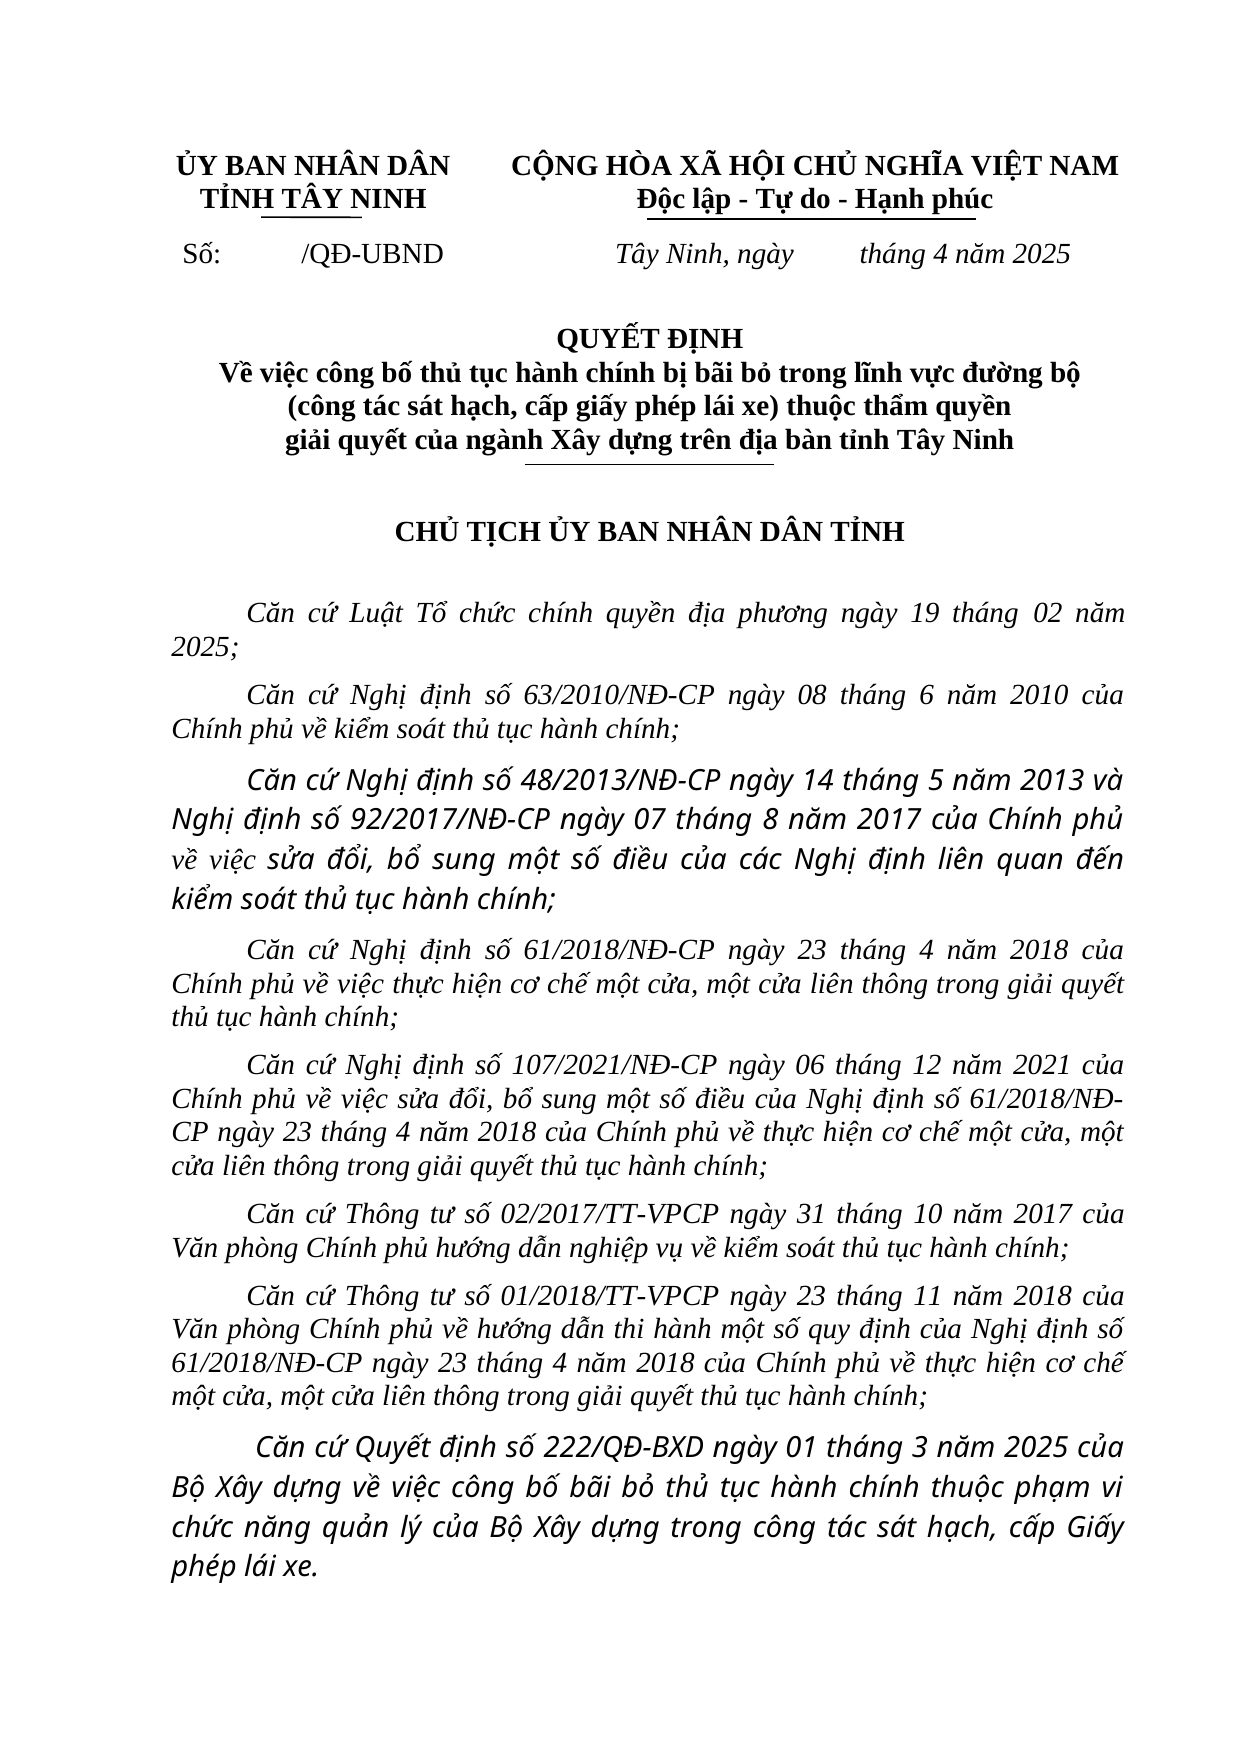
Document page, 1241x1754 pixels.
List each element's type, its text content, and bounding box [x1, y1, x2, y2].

text Căn cứ Thông tư số 01/2018/TT-VPCP ngày 23 tháng 11 năm 2018 của Văn phòng Chính phủ về hướng dẫn thi hành một số quy định của Nghị định số 61/2018/NĐ-CP ngày 23 tháng 4 năm 2018 của Chính phủ về thực hiện cơ chế một cửa, một cửa liên thông trong giải quyết thủ tục hành chính; [171, 1278, 1128, 1412]
text Căn cứ Thông tư số 02/2017/TT-VPCP ngày 31 tháng 10 năm 2017 của Văn phòng Chính phủ hướng dẫn nghiệp vụ về kiểm soát thủ tục hành chính; [171, 1196, 1128, 1263]
text (công tác sát hạch, cấp giấy phép lái xe) thuộc thẩm quyền [171, 388, 1128, 422]
text CHỦ TỊCH ỦY BAN NHÂN DÂN TỈNH [171, 514, 1128, 547]
text QUYẾT ĐỊNH [171, 321, 1128, 355]
table_cell Số: /QĐ-UBND [148, 236, 478, 292]
table_header CỘNG HÒA XÃ HỘI CHỦ NGHĨA VIỆT NAM Độc lập - Tự do - Hạnh phúc [478, 148, 1152, 236]
text Về việc công bố thủ tục hành chính bị bãi bỏ trong lĩnh vực đường bộ [171, 355, 1128, 388]
table_cell Tây Ninh, ngày tháng 4 năm 2025 [478, 236, 1152, 292]
text Căn cứ Nghị định số 61/2018/NĐ-CP ngày 23 tháng 4 năm 2018 của Chính phủ về việc thực hiện cơ chế một cửa, một cửa liên thông trong giải quyết thủ tục hành chính; [171, 932, 1128, 1033]
text Căn cứ Quyết định số 222/QĐ-BXD ngày 01 tháng 3 năm 2025 của Bộ Xây dựng về việc công bố bãi bỏ thủ tục hành chính thuộc phạm vi chức năng quản lý của Bộ Xây dựng trong công tác sát hạch, cấp Giấy phép lái xe. [171, 1427, 1128, 1585]
text giải quyết của ngành Xây dựng trên địa bàn tỉnh Tây Ninh [171, 422, 1128, 455]
text Căn cứ Nghị định số 63/2010/NĐ-CP ngày 08 tháng 6 năm 2010 của Chính phủ về kiểm soát thủ tục hành chính; [171, 677, 1128, 744]
text Căn cứ Luật Tổ chức chính quyền địa phương ngày 19 tháng 02 năm 2025; [171, 596, 1128, 663]
text Căn cứ Nghị định số 107/2021/NĐ-CP ngày 06 tháng 12 năm 2021 của Chính phủ về việc sửa đổi, bổ sung một số điều của Nghị định số 61/2018/NĐ-CP ngày 23 tháng 4 năm 2018 của Chính phủ về thực hiện cơ chế một cửa, một cửa liên thông trong giải quyết thủ tục hành chính; [171, 1047, 1128, 1182]
text Căn cứ Nghị định số 48/2013/NĐ-CP ngày 14 tháng 5 năm 2013 và Nghị định số 92/2017/NĐ-CP ngày 07 tháng 8 năm 2017 của Chính phủ về việc sửa đổi, bổ sung một số điều của các Nghị định liên quan đến kiểm soát thủ tục hành chính; [171, 759, 1128, 918]
table_header ỦY BAN NHÂN DÂN TỈNH TÂY NINH [148, 148, 478, 236]
